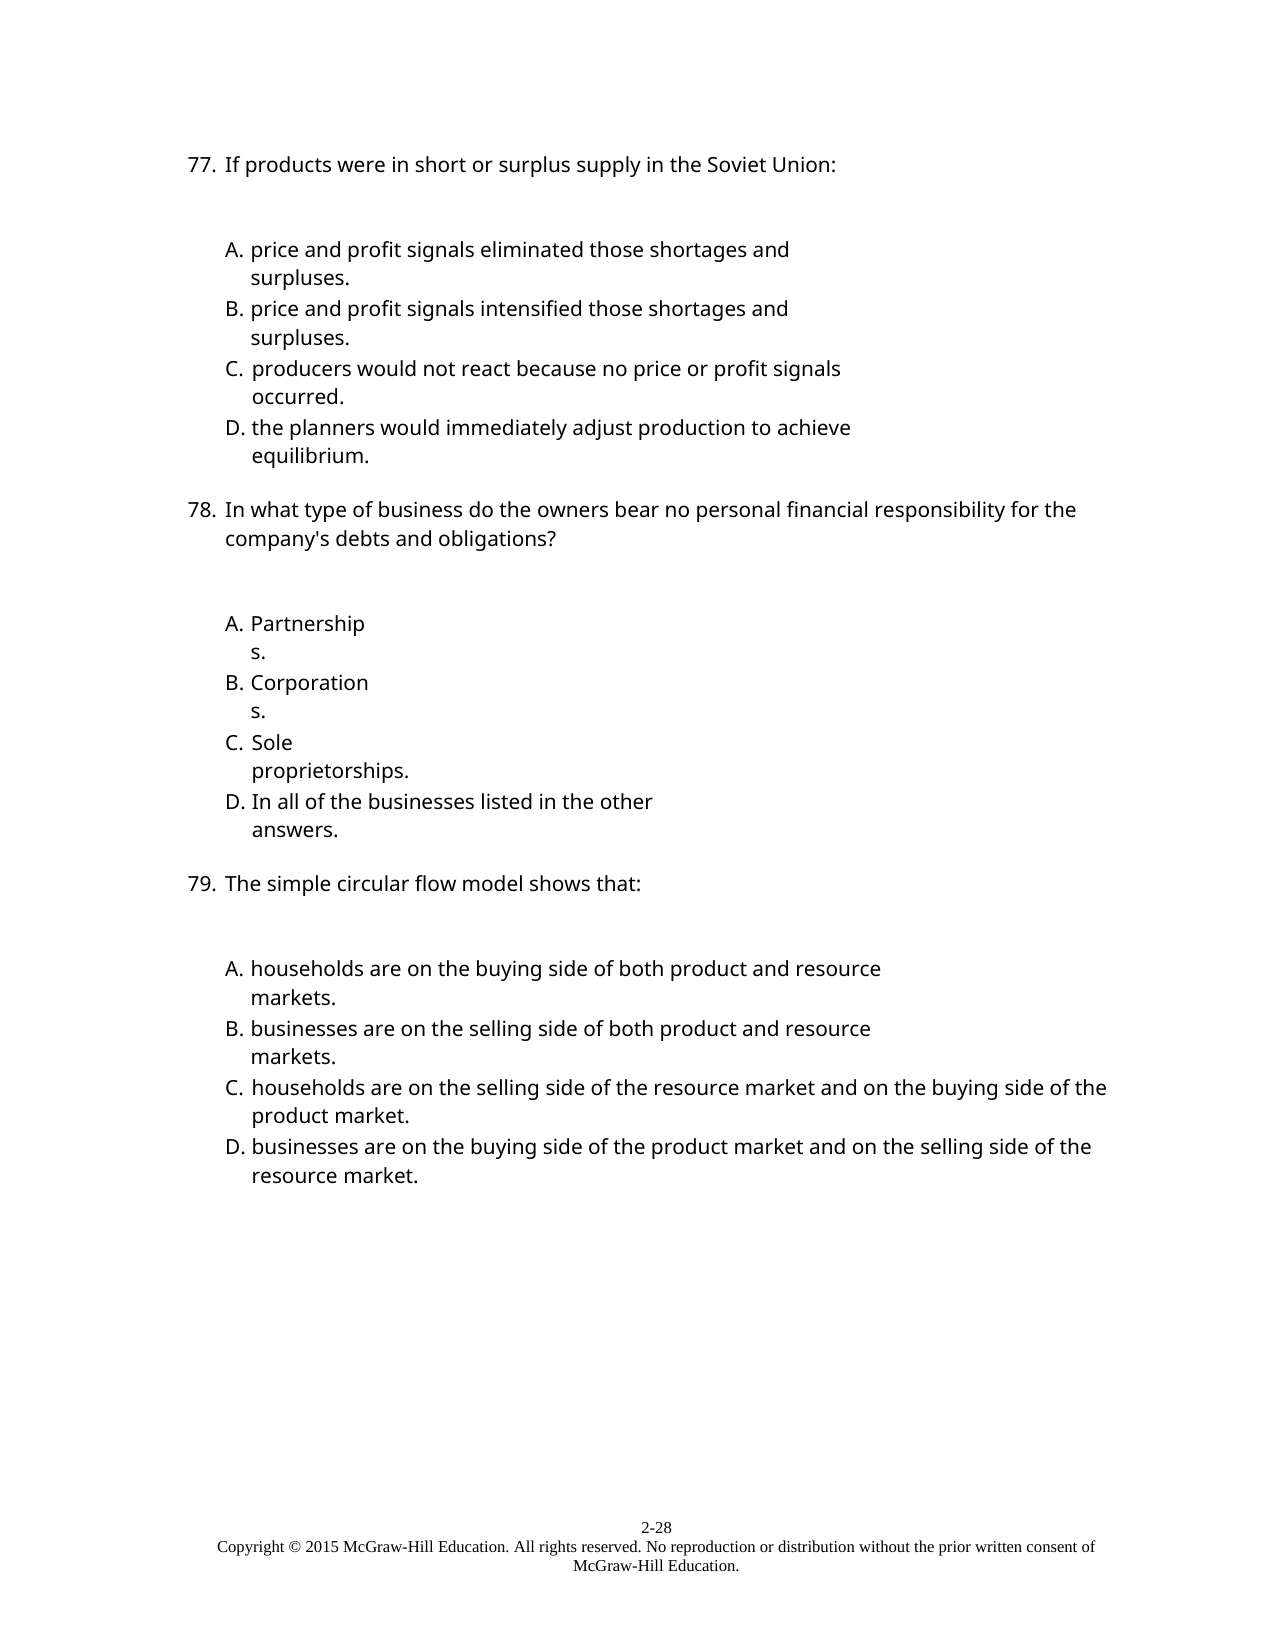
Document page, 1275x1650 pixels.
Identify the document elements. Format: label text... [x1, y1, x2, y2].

table_header 78. [188, 496, 225, 844]
table_header In what type of business do the owners bear no personal financial responsibility for the company's debts and obligations? [225, 496, 1125, 844]
table_header The simple circular flow model shows that: [225, 870, 1125, 1189]
table_header If products were in short or surplus supply in the Soviet Union: [225, 150, 1125, 470]
table_header 79. [188, 870, 225, 1189]
table_header 77. [188, 150, 225, 470]
